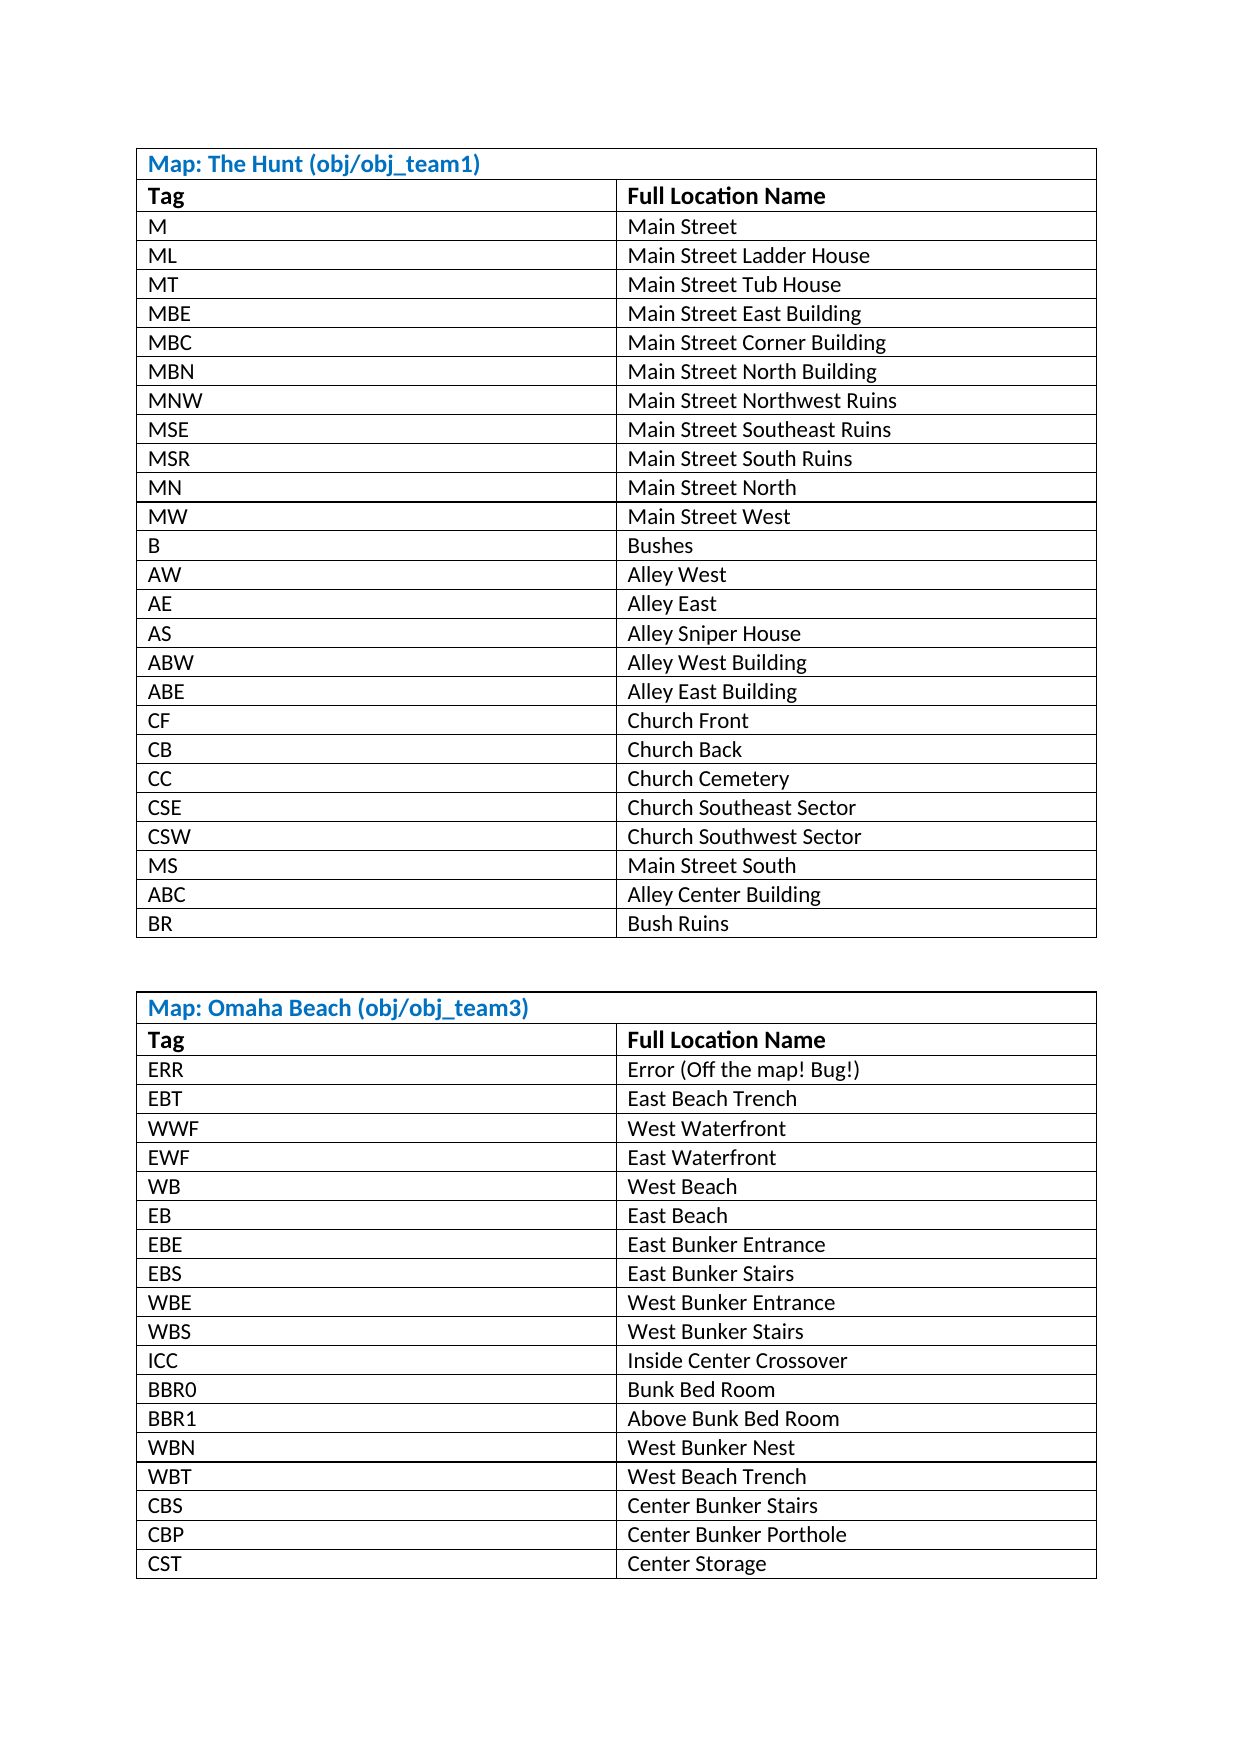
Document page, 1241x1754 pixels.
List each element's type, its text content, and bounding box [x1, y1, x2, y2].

table_cell West Bunker Nest [617, 1433, 1096, 1461]
table_cell AW [137, 561, 616, 588]
table_cell MSR [137, 444, 616, 472]
table_cell Main Street Tub House [617, 270, 1096, 298]
table_cell CSW [137, 822, 616, 850]
table_cell BBR1 [137, 1404, 616, 1432]
table_cell Church Front [617, 706, 1096, 734]
table_cell Alley Sniper House [617, 619, 1096, 647]
table_cell Bunk Bed Room [617, 1375, 1096, 1403]
table_cell Error (Off the map! Bug!) [617, 1056, 1096, 1083]
table_cell M [137, 212, 616, 240]
table_cell EBT [137, 1085, 616, 1113]
table_cell East Bunker Entrance [617, 1230, 1096, 1258]
table_cell Church Southeast Sector [617, 793, 1096, 821]
table_cell AS [137, 619, 616, 647]
table_cell West Waterfront [617, 1114, 1096, 1142]
table_cell Inside Center Crossover [617, 1346, 1096, 1374]
table_cell East Bunker Stairs [617, 1259, 1096, 1287]
table_cell CST [137, 1550, 616, 1578]
table_cell MN [137, 473, 616, 501]
table_cell East Beach Trench [617, 1085, 1096, 1113]
table_cell CB [137, 735, 616, 763]
table_cell Alley East [617, 590, 1096, 618]
table_cell Center Bunker Stairs [617, 1491, 1096, 1519]
table_cell Above Bunk Bed Room [617, 1404, 1096, 1432]
table_cell MBN [137, 357, 616, 385]
table_header Map: The Hunt (obj/obj_team1) [137, 149, 1096, 179]
table_cell BBR0 [137, 1375, 616, 1403]
table_cell WBN [137, 1433, 616, 1461]
table_cell East Beach [617, 1201, 1096, 1229]
table_cell MW [137, 503, 616, 530]
table_cell Main Street Northwest Ruins [617, 386, 1096, 414]
table_cell Center Storage [617, 1550, 1096, 1578]
table_cell CSE [137, 793, 616, 821]
table_cell Alley West Building [617, 648, 1096, 676]
table_cell Church Back [617, 735, 1096, 763]
table_cell East Waterfront [617, 1143, 1096, 1171]
table_cell MBE [137, 299, 616, 327]
table_cell ABE [137, 677, 616, 705]
table_cell MT [137, 270, 616, 298]
table_cell EB [137, 1201, 616, 1229]
table_cell Main Street North Building [617, 357, 1096, 385]
table_cell WBT [137, 1463, 616, 1490]
table_cell Church Southwest Sector [617, 822, 1096, 850]
table_cell CC [137, 764, 616, 792]
table_cell Main Street South [617, 851, 1096, 879]
table_cell B [137, 531, 616, 559]
table_cell WB [137, 1172, 616, 1200]
table_cell EBS [137, 1259, 616, 1287]
table_cell Church Cemetery [617, 764, 1096, 792]
table_cell BR [137, 909, 616, 937]
table_cell Bushes [617, 531, 1096, 559]
table_cell Bush Ruins [617, 909, 1096, 937]
table_cell Main Street Ladder House [617, 241, 1096, 269]
table_cell West Beach [617, 1172, 1096, 1200]
table_cell Main Street South Ruins [617, 444, 1096, 472]
table_cell Main Street North [617, 473, 1096, 501]
table_cell MBC [137, 328, 616, 356]
table_cell Full Location Name [617, 1024, 1096, 1054]
table_cell Main Street Southeast Ruins [617, 415, 1096, 443]
table_cell ICC [137, 1346, 616, 1374]
table_cell WBS [137, 1317, 616, 1345]
table_cell Alley East Building [617, 677, 1096, 705]
table_cell ML [137, 241, 616, 269]
table_cell ABC [137, 880, 616, 908]
table_cell West Bunker Entrance [617, 1288, 1096, 1316]
table_cell EBE [137, 1230, 616, 1258]
table_cell MNW [137, 386, 616, 414]
table_cell Center Bunker Porthole [617, 1521, 1096, 1548]
table_cell WWF [137, 1114, 616, 1142]
table_cell Tag [137, 180, 616, 211]
table_cell West Beach Trench [617, 1463, 1096, 1490]
table_cell Main Street Corner Building [617, 328, 1096, 356]
table_header Map: Omaha Beach (obj/obj_team3) [137, 993, 1096, 1023]
table_cell Main Street West [617, 503, 1096, 530]
table_cell Alley Center Building [617, 880, 1096, 908]
table_cell ABW [137, 648, 616, 676]
table_cell Tag [137, 1024, 616, 1054]
table_cell ERR [137, 1056, 616, 1083]
table_cell CF [137, 706, 616, 734]
table_cell WBE [137, 1288, 616, 1316]
table_cell Alley West [617, 561, 1096, 588]
table_cell Full Location Name [617, 180, 1096, 211]
table_cell EWF [137, 1143, 616, 1171]
table_cell CBP [137, 1521, 616, 1548]
table_cell MS [137, 851, 616, 879]
table_cell Main Street [617, 212, 1096, 240]
table_cell West Bunker Stairs [617, 1317, 1096, 1345]
table_cell Main Street East Building [617, 299, 1096, 327]
table_cell AE [137, 590, 616, 618]
table_cell CBS [137, 1491, 616, 1519]
table_cell MSE [137, 415, 616, 443]
